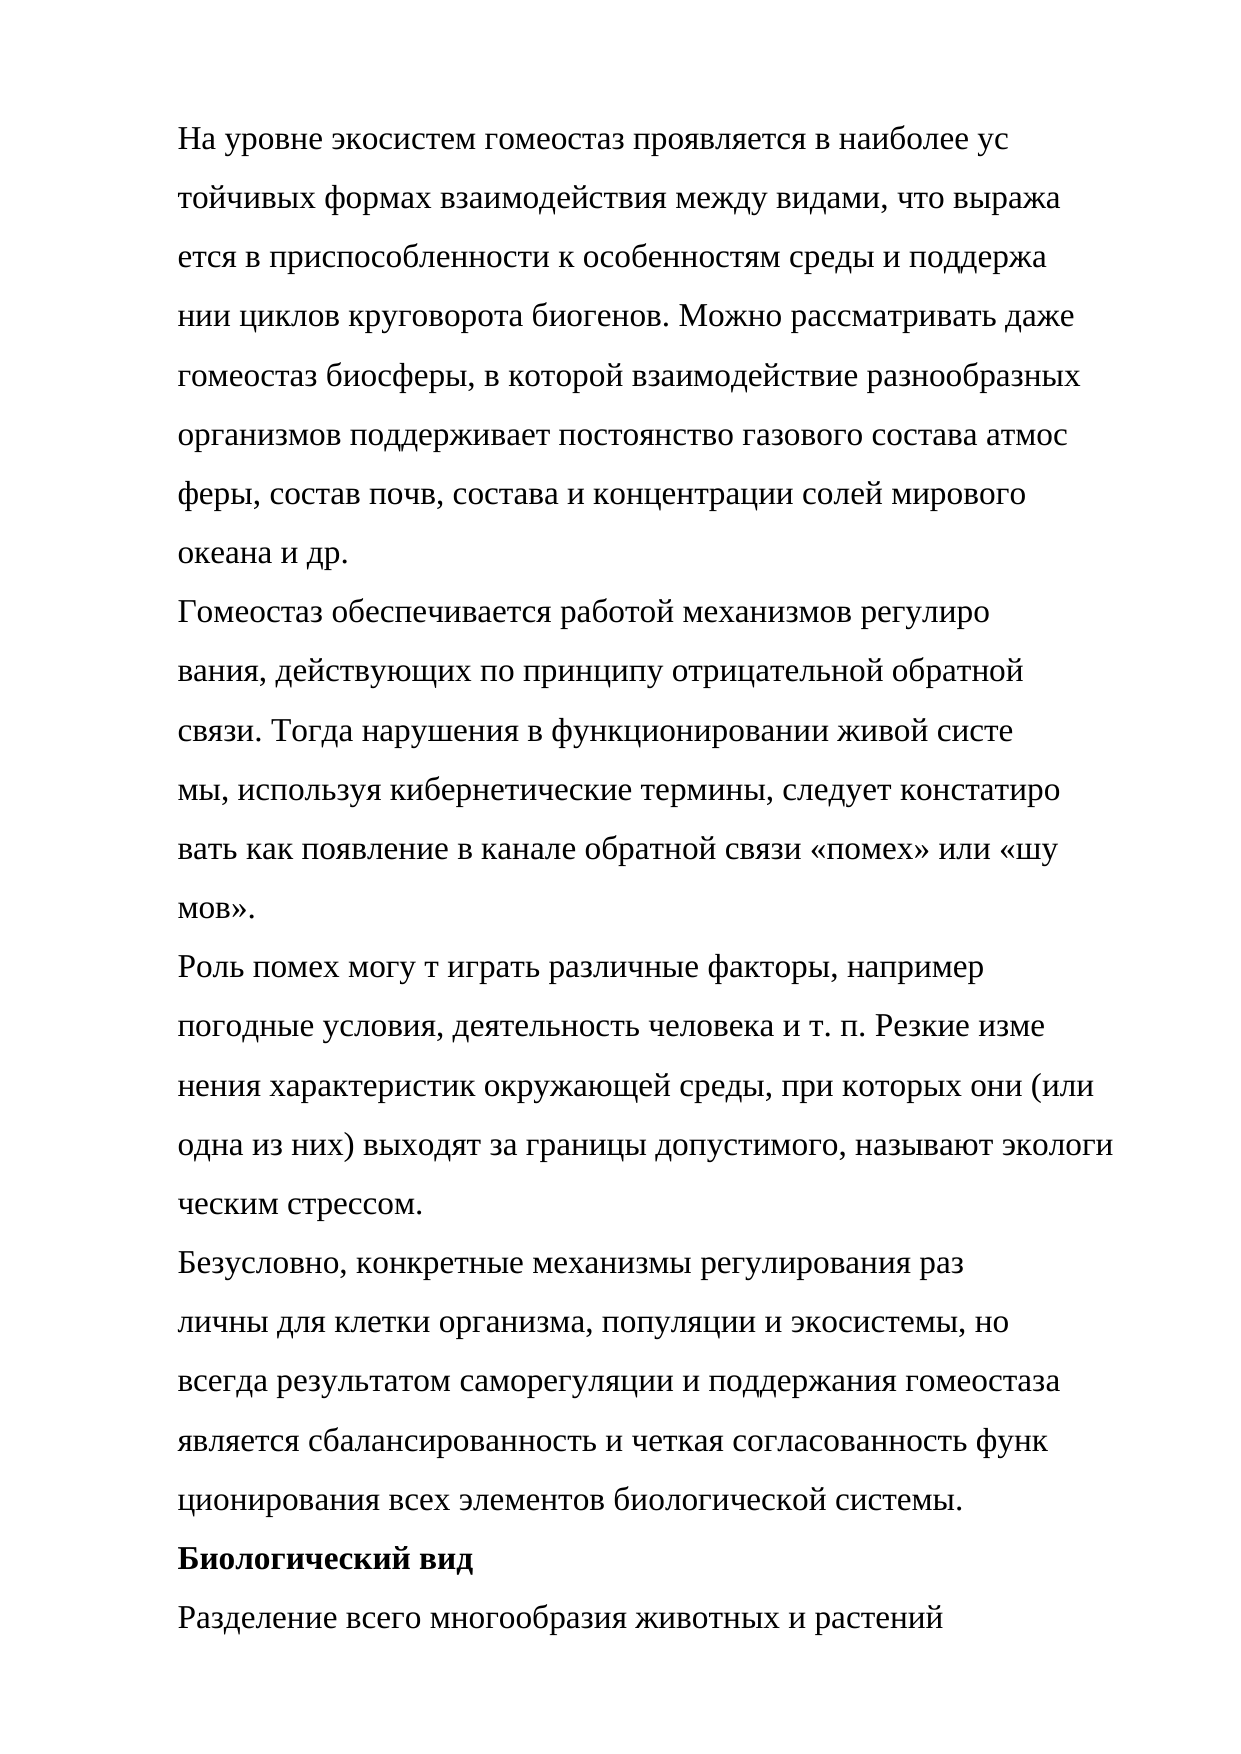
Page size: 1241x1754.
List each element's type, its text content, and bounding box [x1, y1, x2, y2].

text вать как появление в канале обратной связи «помех» или «шу­ [177, 828, 1152, 866]
text является сбалансированность и четкая согласованность функ­ [177, 1420, 1152, 1458]
text связи. Тогда нарушения в функционировании живой систе­ [177, 710, 1152, 748]
text всегда результатом саморегуляции и поддержания гомеостаза [177, 1361, 1152, 1399]
text океана и др. [177, 532, 1152, 571]
text ционирования всех элементов биологической системы. [177, 1479, 1152, 1517]
text одна из них) выходят за границы допустимого, называют экологи­ [177, 1124, 1152, 1162]
text Роль помех могу т играть различные факторы, например [177, 946, 1152, 985]
text мов». [177, 887, 1152, 926]
text нения характеристик окружающей среды, при которых они (или [177, 1065, 1152, 1103]
text вания, действующих по принципу отрицательной обратной [177, 651, 1152, 689]
text Биологический вид [177, 1538, 1152, 1576]
text ческим стрессом. [177, 1183, 1152, 1221]
text погодные условия, деятельность человека и т. п. Резкие изме­ [177, 1006, 1152, 1044]
text На уровне экосистем гомеостаз проявляется в наиболее ус­ [177, 118, 1152, 156]
text Гомеостаз обеспечивается работой механизмов регулиро­ [177, 591, 1152, 630]
text личны для клетки организма, популяции и экосистемы, но [177, 1301, 1152, 1340]
text Безусловно, конкретные механизмы регулирования раз­ [177, 1242, 1152, 1281]
text ется в приспособленности к особенностям среды и поддержа­ [177, 236, 1152, 275]
text гомеостаз биосферы, в которой взаимодействие разнообразных [177, 355, 1152, 393]
text Разделение всего многообразия животных и растений [177, 1597, 1152, 1636]
text тойчивых формах взаимодействия между видами, что выража­ [177, 177, 1152, 216]
text феры, состав почв, состава и концентрации солей мирового [177, 473, 1152, 511]
text мы, используя кибернетические термины, следует констатиро­ [177, 769, 1152, 807]
text нии циклов круговорота биогенов. Можно рассматривать даже [177, 296, 1152, 334]
text организмов поддерживает постоянство газового состава атмос­ [177, 414, 1152, 452]
